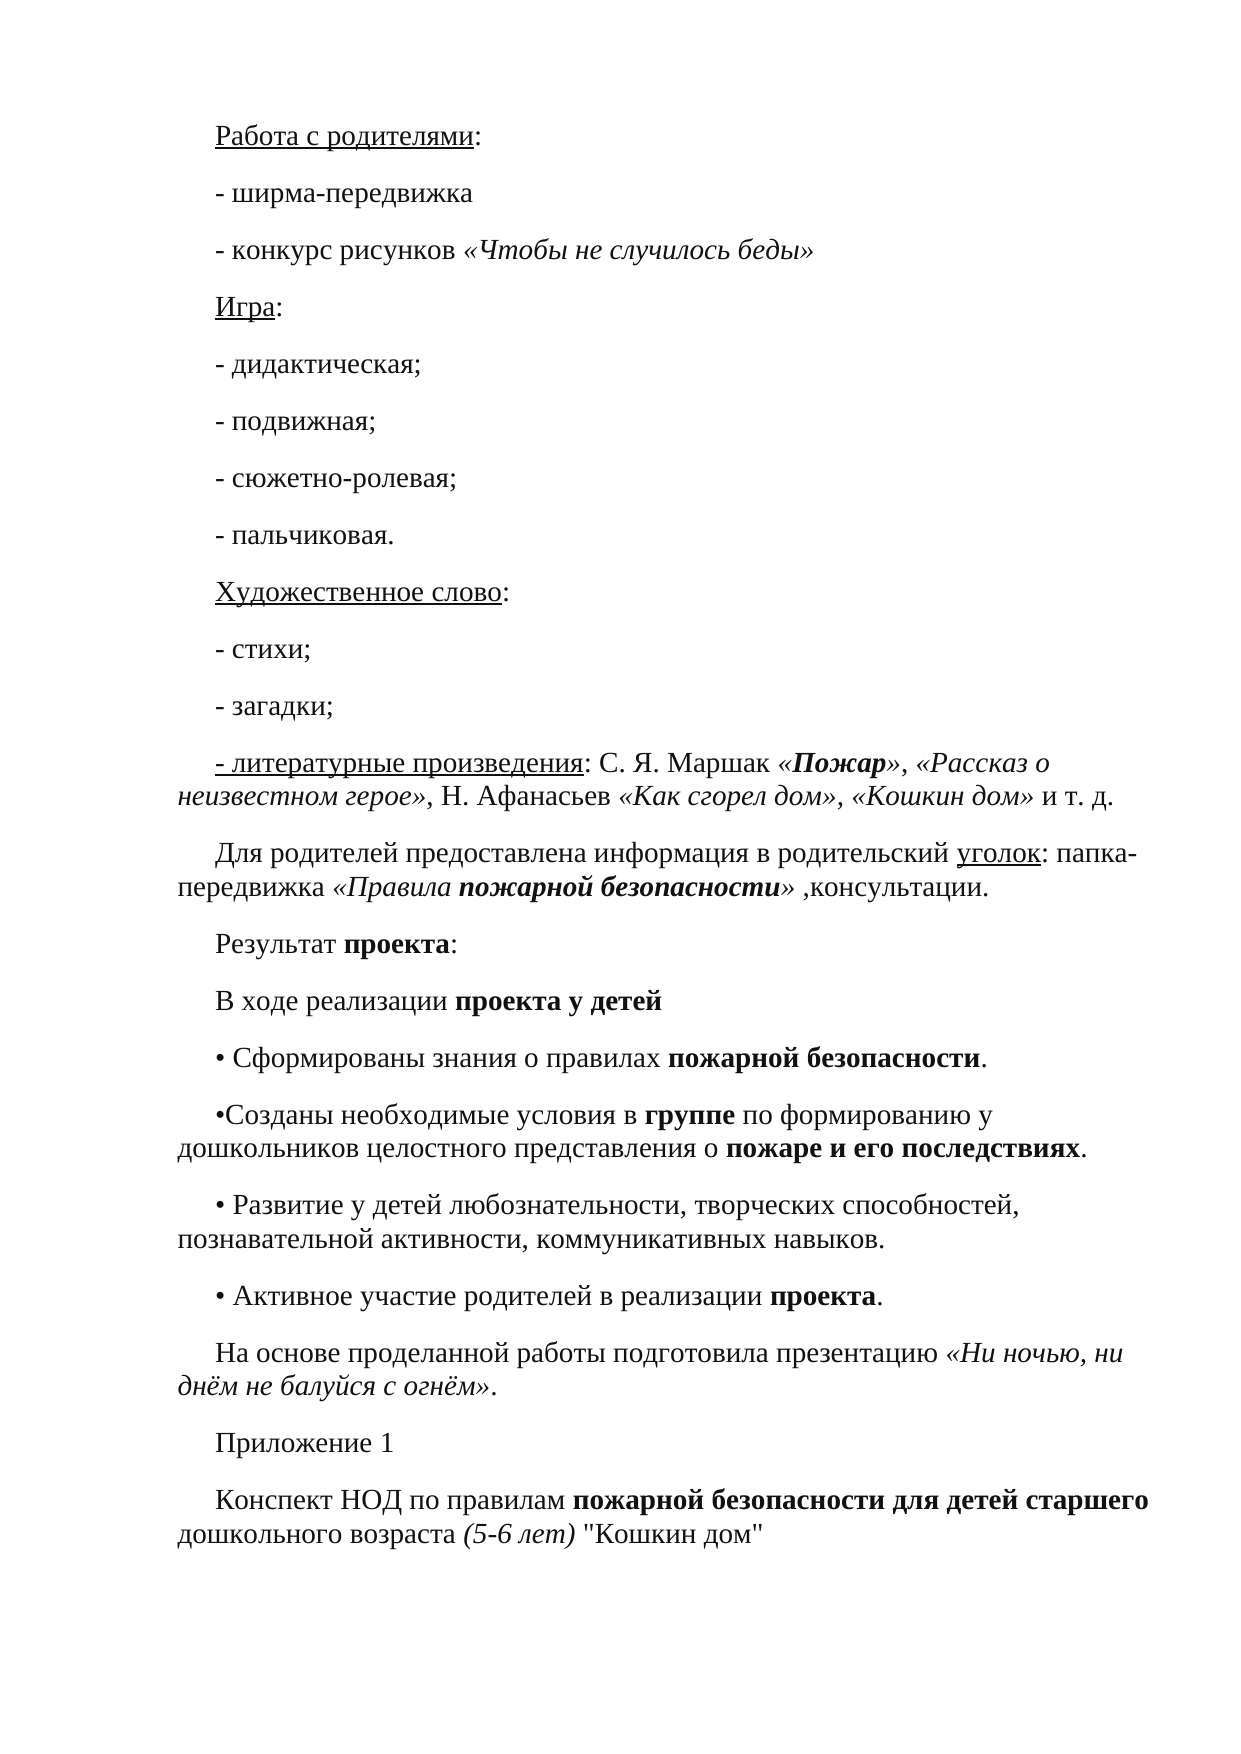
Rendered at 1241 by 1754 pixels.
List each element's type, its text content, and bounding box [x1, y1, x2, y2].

text • Сформированы знания о правилах пожарной безопасности. [177, 1040, 1152, 1073]
text На основе проделанной работы подготовила презентацию «Ни ночью, ни днём не балуйся с огнём». [177, 1335, 1152, 1402]
text - литературные произведения: С. Я. Маршак «Пожар», «Рассказ о неизвестном герое», Н. Афанасьев «Как сгорел дом», «Кошкин дом» и т. д. [177, 745, 1152, 812]
text - загадки; [177, 688, 1152, 721]
text •Созданы необходимые условия в группе по формированию у дошкольников целостного представления о пожаре и его последствиях. [177, 1097, 1152, 1164]
text • Активное участие родителей в реализации проекта. [177, 1278, 1152, 1311]
text В ходе реализации проекта у детей [177, 983, 1152, 1016]
text Конспект НОД по правилам пожарной безопасности для детей старшего дошкольного возраста (5-6 лет) "Кошкин дом" [177, 1482, 1152, 1549]
text • Развитие у детей любознательности, творческих способностей, познавательной активности, коммуникативных навыков. [177, 1187, 1152, 1254]
text - пальчиковая. [177, 517, 1152, 551]
text Приложение 1 [177, 1425, 1152, 1459]
text - стихи; [177, 631, 1152, 664]
text Для родителей предоставлена информация в родительский уголок: папка-передвижка «Правила пожарной безопасности» ,консультации. [177, 835, 1152, 902]
text Работа с родителями: [177, 118, 1152, 152]
text Игра: [177, 289, 1152, 323]
text - дидактическая; [177, 346, 1152, 379]
text - подвижная; [177, 403, 1152, 437]
text Художественное слово: [177, 574, 1152, 607]
text Результат проекта: [177, 926, 1152, 959]
text - ширма-передвижка [177, 175, 1152, 209]
text - сюжетно-ролевая; [177, 460, 1152, 493]
text - конкурс рисунков «Чтобы не случилось беды» [177, 232, 1152, 266]
